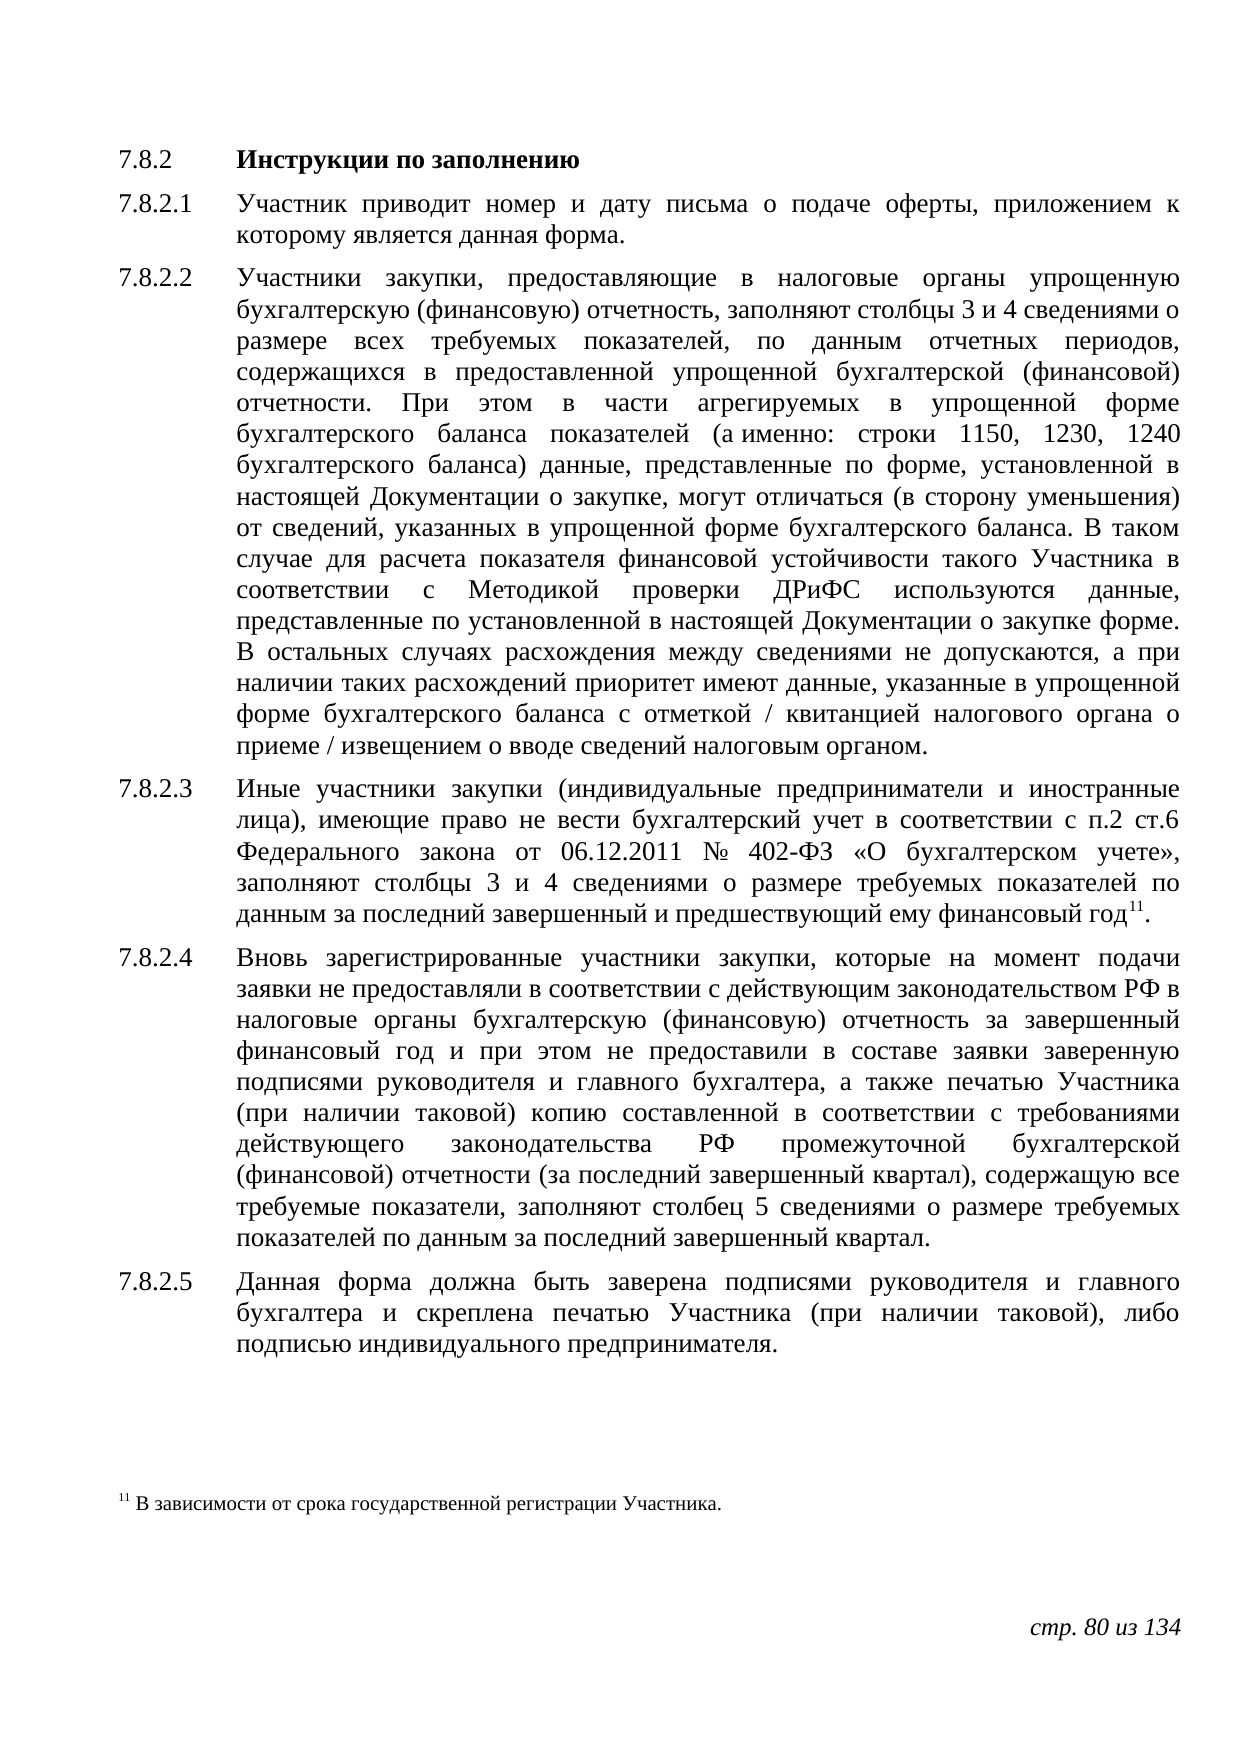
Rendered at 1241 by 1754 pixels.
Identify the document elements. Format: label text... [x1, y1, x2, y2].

text Участники закупки, предоставляющие в налоговые органы упрощенную бухгалтерскую (финансовую) отчетность, заполняют столбцы 3 и 4 сведениями о размере всех требуемых показателей, по данным отчетных периодов, содержащихся в предоставленной упрощенной бухгалтерской (финансовой) отчетности. При этом в части агрегируемых в упрощенной форме бухгалтерского баланса показателей (а именно: строки 1150, 1230, 1240 бухгалтерского баланса) данные, представленные по форме, установленной в настоящей Документации о закупке, могут отличаться (в сторону уменьшения) от сведений, указанных в упрощенной форме бухгалтерского баланса. В таком случае для расчета показателя финансовой устойчивости такого Участника в соответствии с Методикой проверки ДРиФС используются данные, представленные по установленной в настоящей Документации о закупке форме. В остальных случаях расхождения между сведениями не допускаются, а при наличии таких расхождений приоритет имеют данные, указанные в упрощенной форме бухгалтерского баланса с отметкой / квитанцией налогового органа о приеме / извещением о вводе сведений налоговым органом. [118, 262, 1181, 760]
text Данная форма должна быть заверена подписями руководителя и главного бухгалтера и скреплена печатью Участника (при наличии таковой), либо подписью индивидуального предпринимателя. [118, 1264, 1181, 1358]
text Участник приводит номер и дату письма о подаче оферты, приложением к которому является данная форма. [118, 187, 1181, 249]
text Вновь зарегистрированные участники закупки, которые на момент подачи заявки не предоставляли в соответствии с действующим законодательством РФ в налоговые органы бухгалтерскую (финансовую) отчетность за завершенный финансовый год и при этом не предоставили в составе заявки заверенную подписями руководителя и главного бухгалтера, а также печатью Участника (при наличии таковой) копию составленной в соответствии с требованиями действующего законодательства РФ промежуточной бухгалтерской (финансовой) отчетности (за последний завершенный квартал), содержащую все требуемые показатели, заполняют столбец 5 сведениями о размере требуемых показателей по данным за последний завершенный квартал. [118, 941, 1181, 1252]
text Инструкции по заполнению [118, 143, 1181, 174]
text Иные участники закупки (индивидуальные предприниматели и иностранные лица), имеющие право не вести бухгалтерский учет в соответствии с п.2 ст.6 Федерального закона от 06.12.2011 № 402-ФЗ «О бухгалтерском учете», заполняют столбцы 3 и 4 сведениями о размере требуемых показателей по данным за последний завершенный и предшествующий ему финансовый год. [118, 772, 1181, 928]
